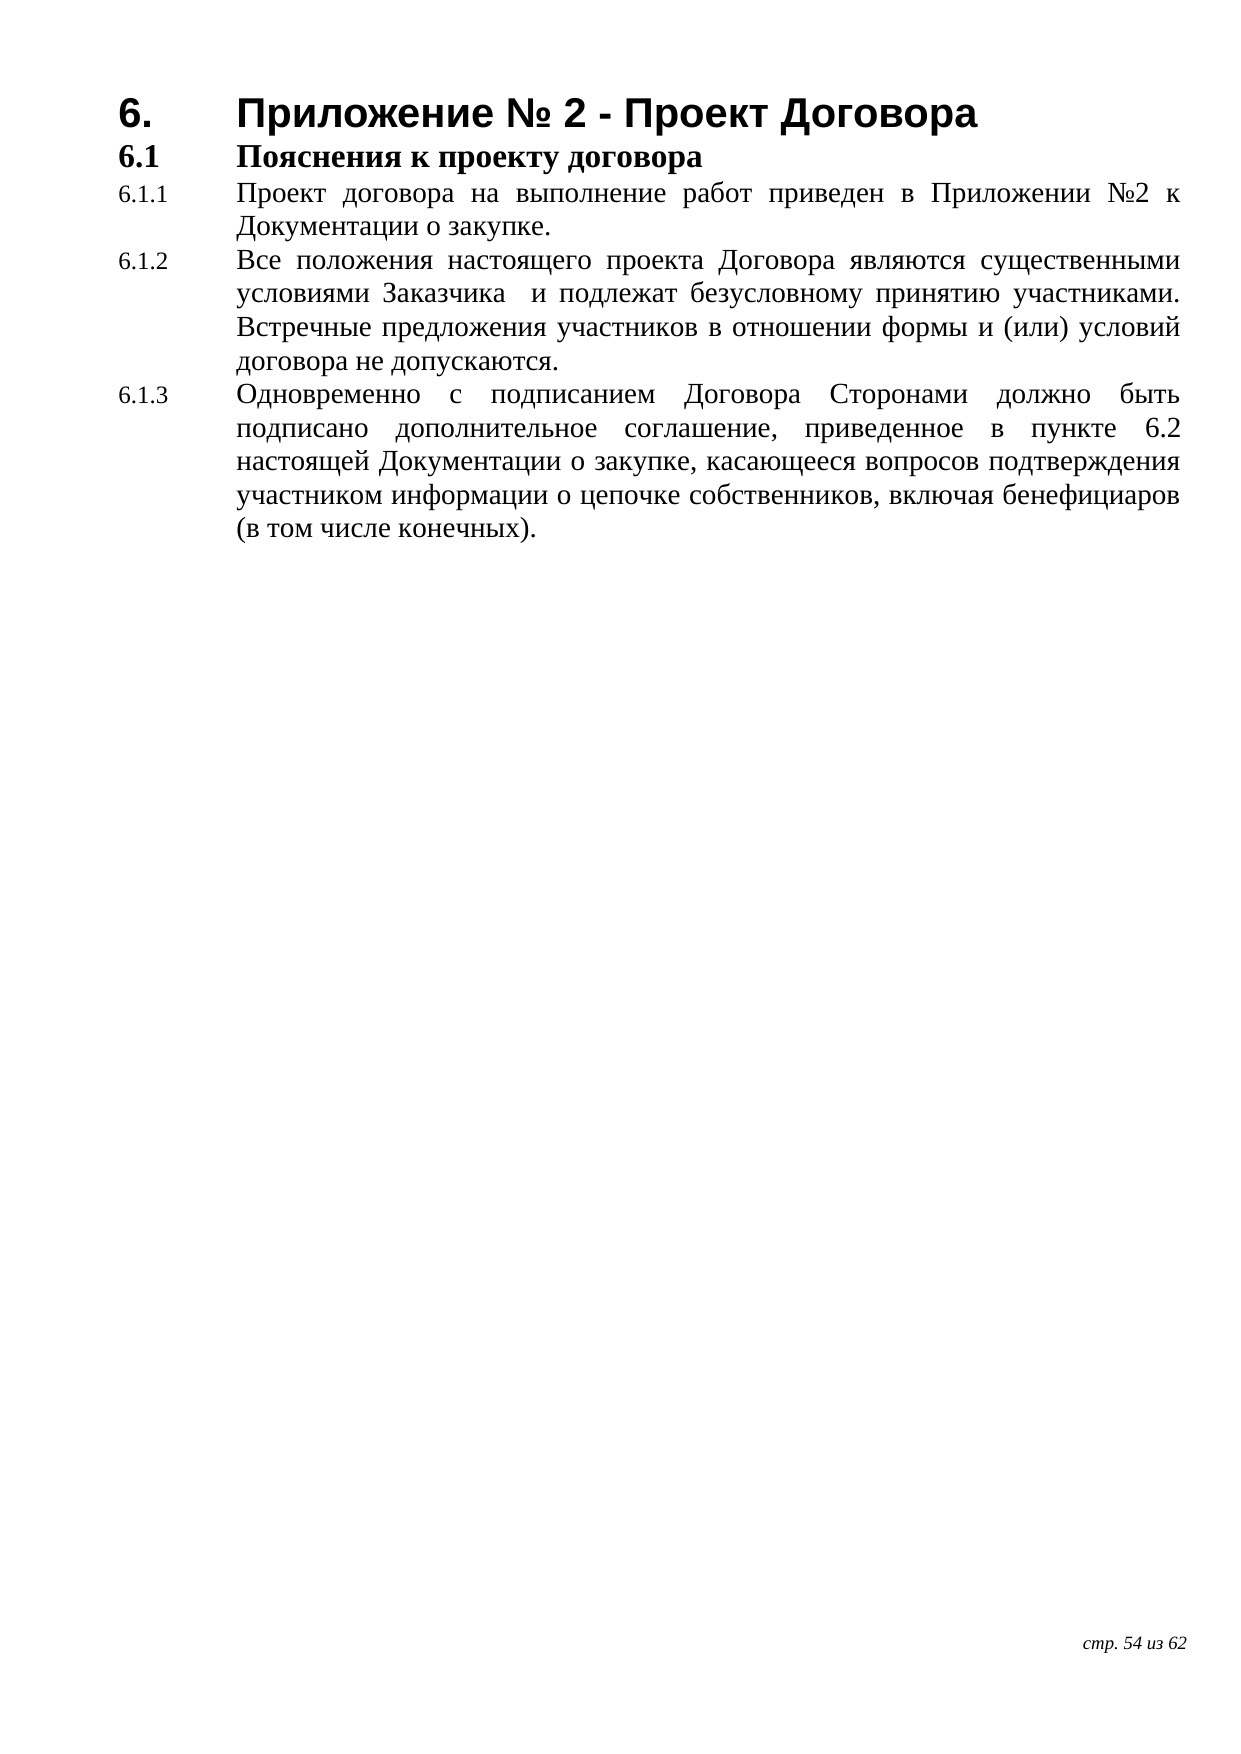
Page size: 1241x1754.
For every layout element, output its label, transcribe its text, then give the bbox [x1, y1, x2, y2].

list Все положения настоящего проекта Договора являются существенными условиями Заказчика и подлежат безусловному принятию участниками. Встречные предложения участников в отношении формы и (или) условий договора не допускаются. [118, 242, 1181, 376]
list Проект договора на выполнение работ приведен в Приложении №2 к Документации о закупке. [118, 175, 1181, 242]
subtitle Приложение № 2 - Проект Договора [118, 89, 1181, 137]
text Одновременно с подписанием Договора Сторонами должно быть подписано дополнительное соглашение, приведенное в пункте 6.2 настоящей Документации о закупке, касающееся вопросов подтверждения участником информации о цепочке собственников, включая бенефициаров (в том числе конечных). [118, 376, 1181, 544]
subtitle Пояснения к проекту договора [118, 137, 1181, 175]
